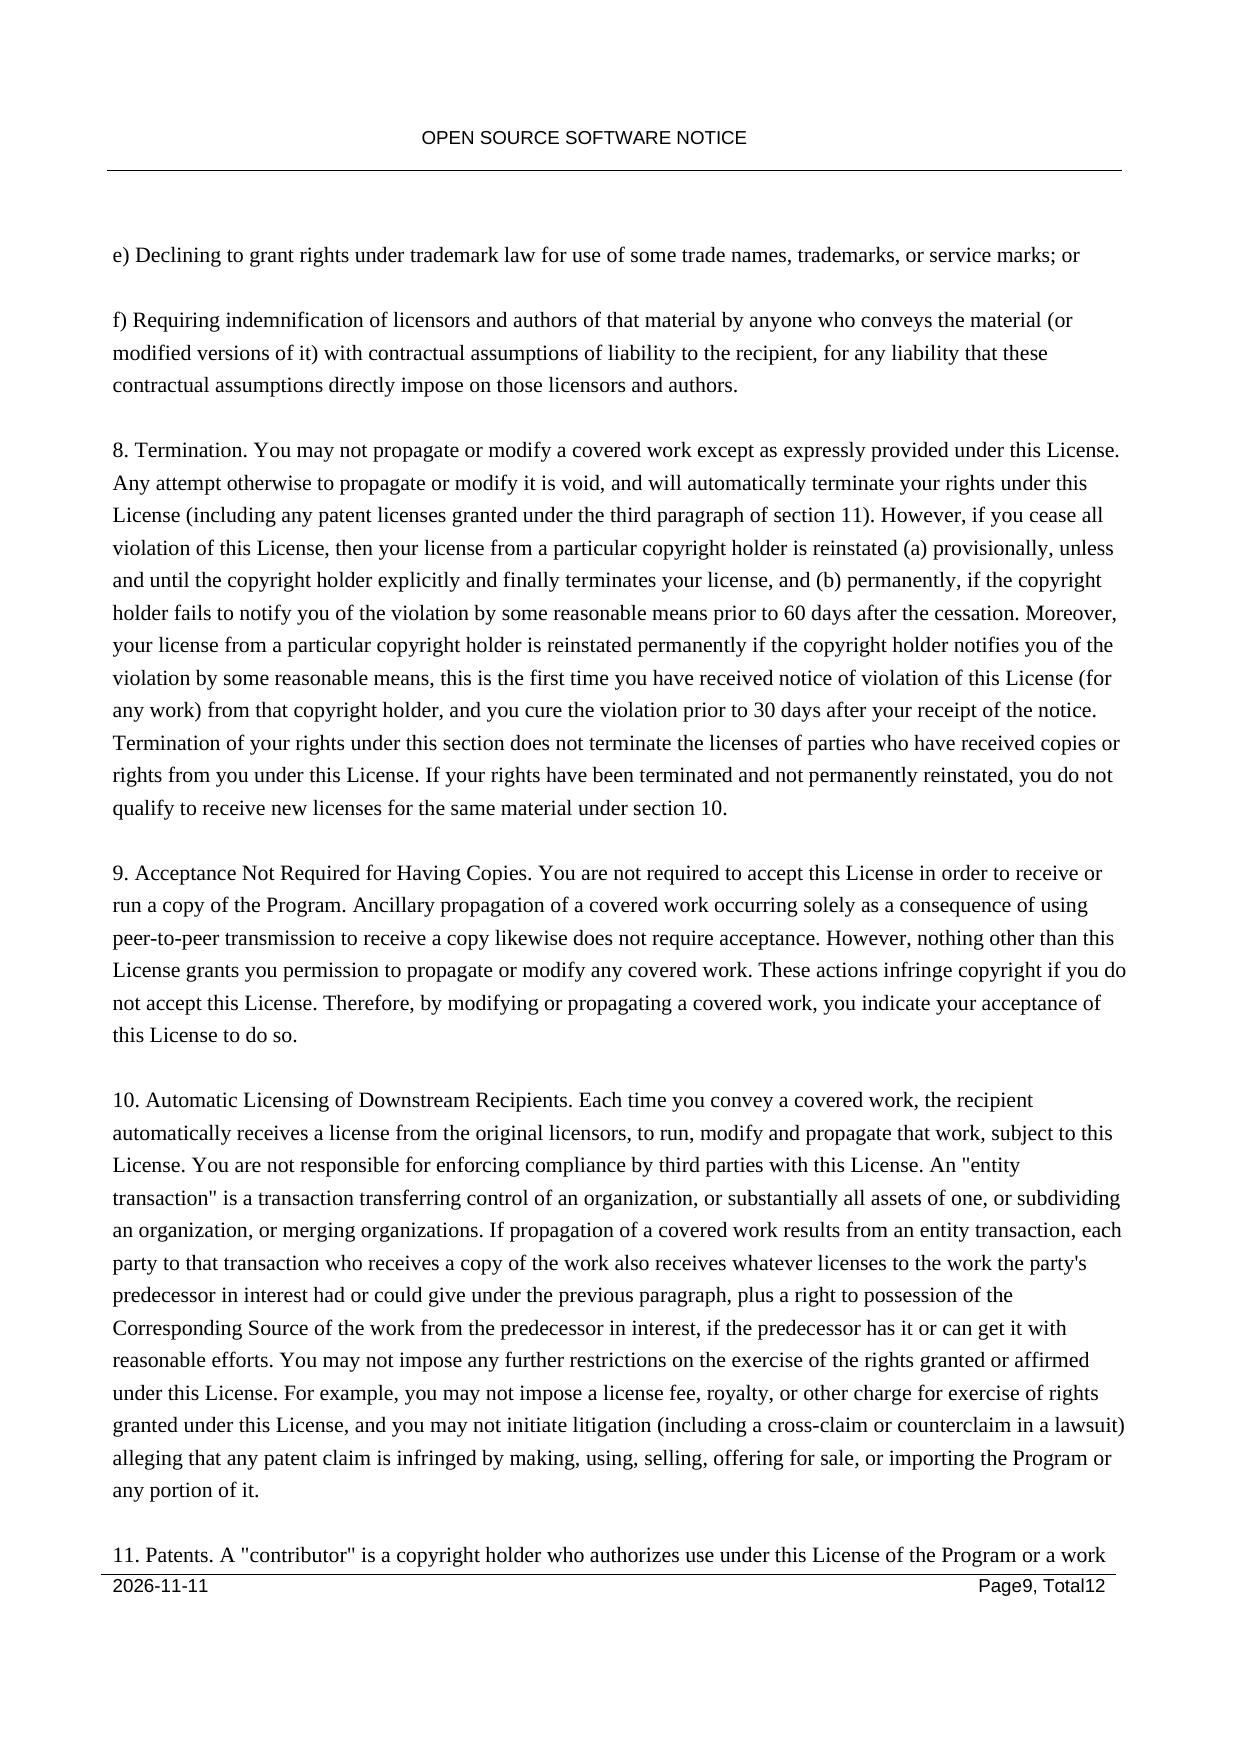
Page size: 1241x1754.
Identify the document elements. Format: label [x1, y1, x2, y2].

text [112, 206, 1128, 1571]
